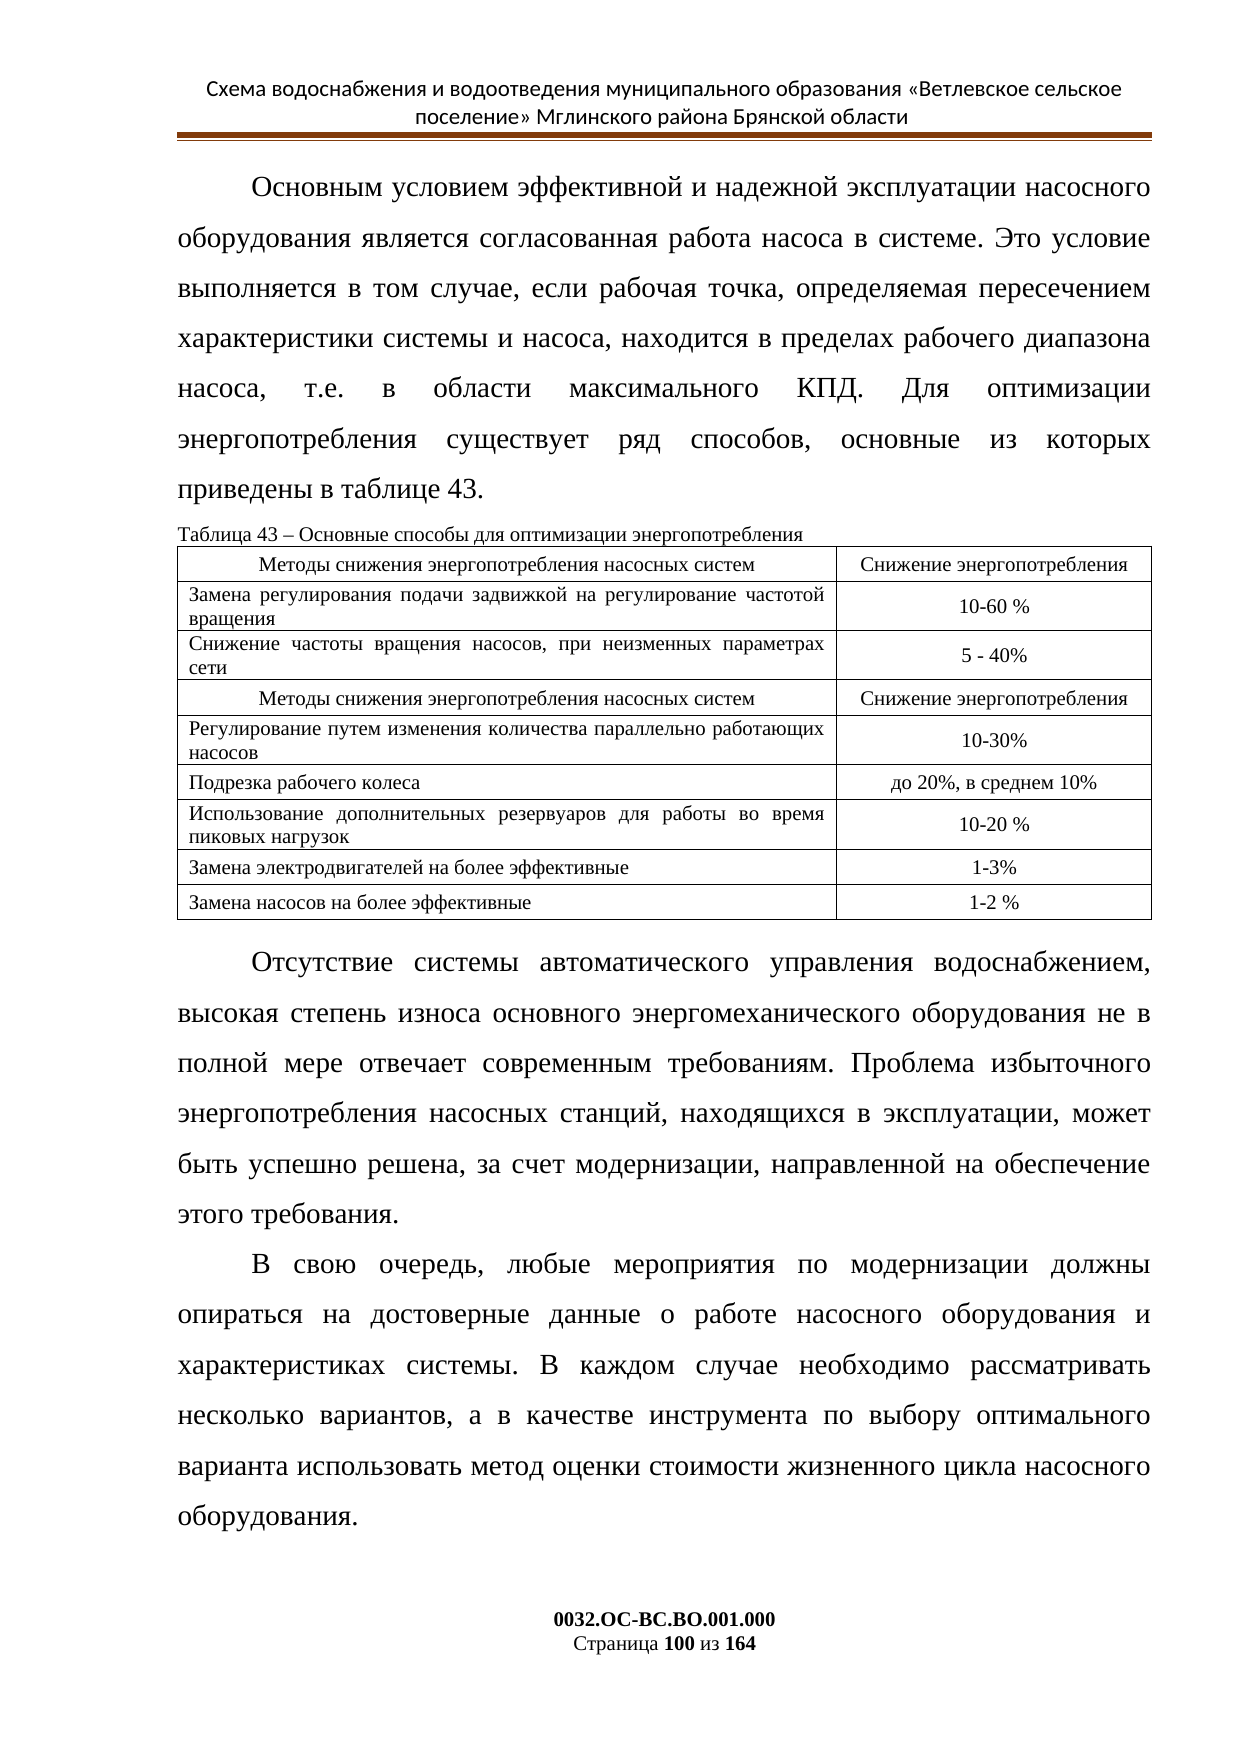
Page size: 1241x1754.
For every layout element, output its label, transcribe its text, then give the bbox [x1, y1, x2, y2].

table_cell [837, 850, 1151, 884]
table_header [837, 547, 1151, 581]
text Таблица 43 – Основные способы для оптимизации энергопотребления [177, 522, 1134, 546]
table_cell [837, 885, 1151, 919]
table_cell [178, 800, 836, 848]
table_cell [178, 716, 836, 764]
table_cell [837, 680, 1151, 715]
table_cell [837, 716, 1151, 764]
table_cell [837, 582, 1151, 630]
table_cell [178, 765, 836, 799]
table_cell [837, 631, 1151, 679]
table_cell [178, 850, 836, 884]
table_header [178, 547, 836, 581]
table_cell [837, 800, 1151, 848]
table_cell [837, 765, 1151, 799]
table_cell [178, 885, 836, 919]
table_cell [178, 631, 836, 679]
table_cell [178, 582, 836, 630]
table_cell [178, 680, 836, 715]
text Отсутствие системы автоматического управления водоснабжением, высокая степень износа основного энергомеханического оборудования не в полной мере отвечает современным требованиям. Проблема избыточного энергопотребления насосных станций, находящихся в эксплуатации, может быть успешно решена, за счет модернизации, направленной на обеспечение этого требования. [177, 944, 1152, 1229]
text В свою очередь, любые мероприятия по модернизации должны опираться на достоверные данные о работе насосного оборудования и характеристиках системы. В каждом случае необходимо рассматривать несколько вариантов, а в качестве инструмента по выбору оптимального варианта использовать метод оценки стоимости жизненного цикла насосного оборудования. [177, 1246, 1152, 1531]
text Основным условием эффективной и надежной эксплуатации насосного оборудования является согласованная работа насоса в системе. Это условие выполняется в том случае, если рабочая точка, определяемая пересечением характеристики системы и насоса, находится в пределах рабочего диапазона насоса, т.е. в области максимального КПД. Для оптимизации энергопотребления существует ряд способов, основные из которых приведены в таблице 43. [177, 169, 1152, 505]
